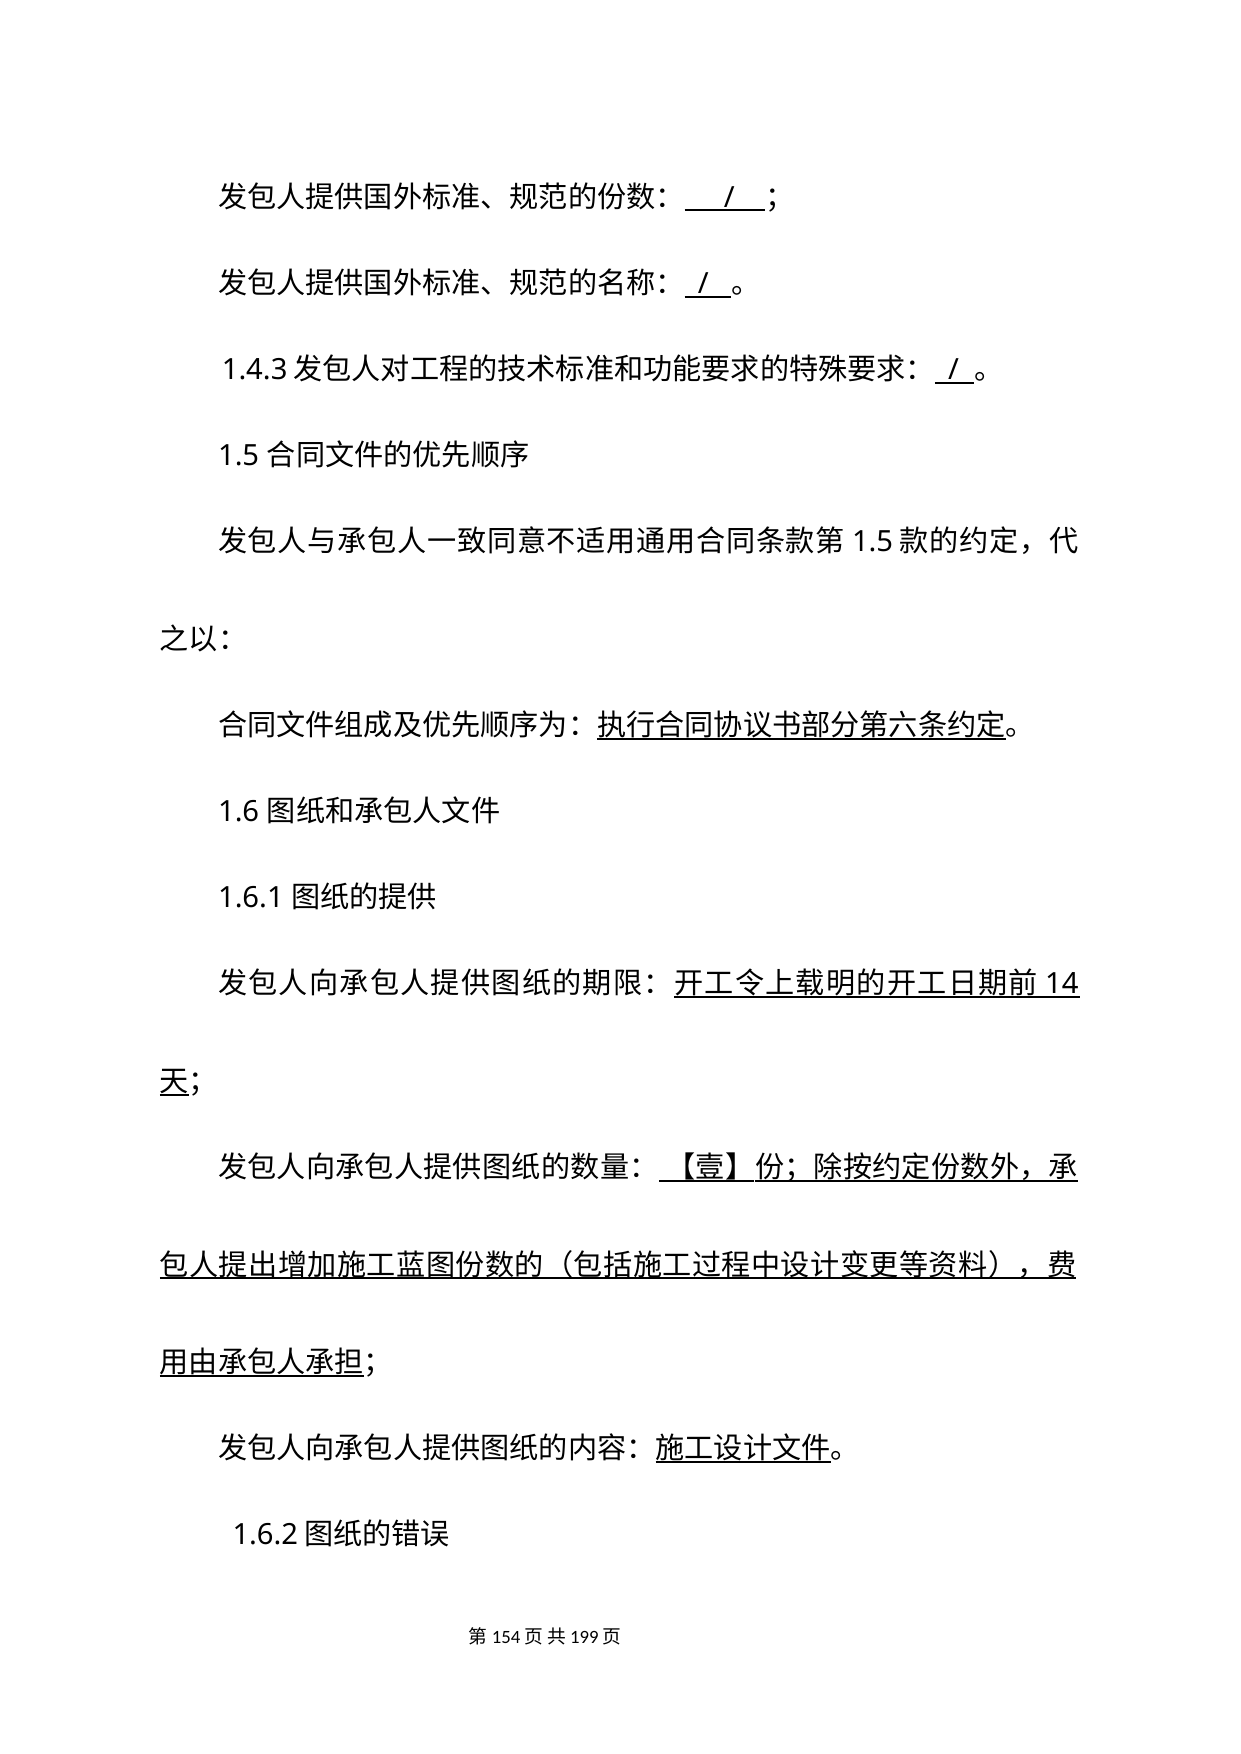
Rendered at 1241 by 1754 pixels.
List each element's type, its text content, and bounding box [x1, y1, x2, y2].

text 发包人与承包人一致同意不适用通用合同条款第1.5款的约定，代之以： [159, 507, 1078, 669]
text 发包人提供国外标准、规范的名称： / 。 [159, 248, 1078, 313]
text 发包人向承包人提供图纸的数量： 【壹】份；除按约定份数外，承包人提出增加施工蓝图份数的（包括施工过程中设计变更等资料），费用由承包人承担； [159, 1132, 1078, 1392]
text 合同文件组成及优先顺序为：执行合同协议书部分第六条约定。 [159, 690, 1078, 755]
text 1.6.2图纸的错误 [159, 1499, 1078, 1564]
text 1.5 合同文件的优先顺序 [159, 420, 1078, 485]
text 1.4.3发包人对工程的技术标准和功能要求的特殊要求： / 。 [222, 334, 1078, 399]
text 1.6.1 图纸的提供 [159, 862, 1078, 927]
text 发包人向承包人提供图纸的内容：施工设计文件。 [159, 1413, 1078, 1478]
text 发包人向承包人提供图纸的期限：开工令上载明的开工日期前14天； [159, 949, 1078, 1111]
text 1.6 图纸和承包人文件 [159, 776, 1078, 841]
text 发包人提供国外标准、规范的份数： / ； [159, 162, 1078, 227]
